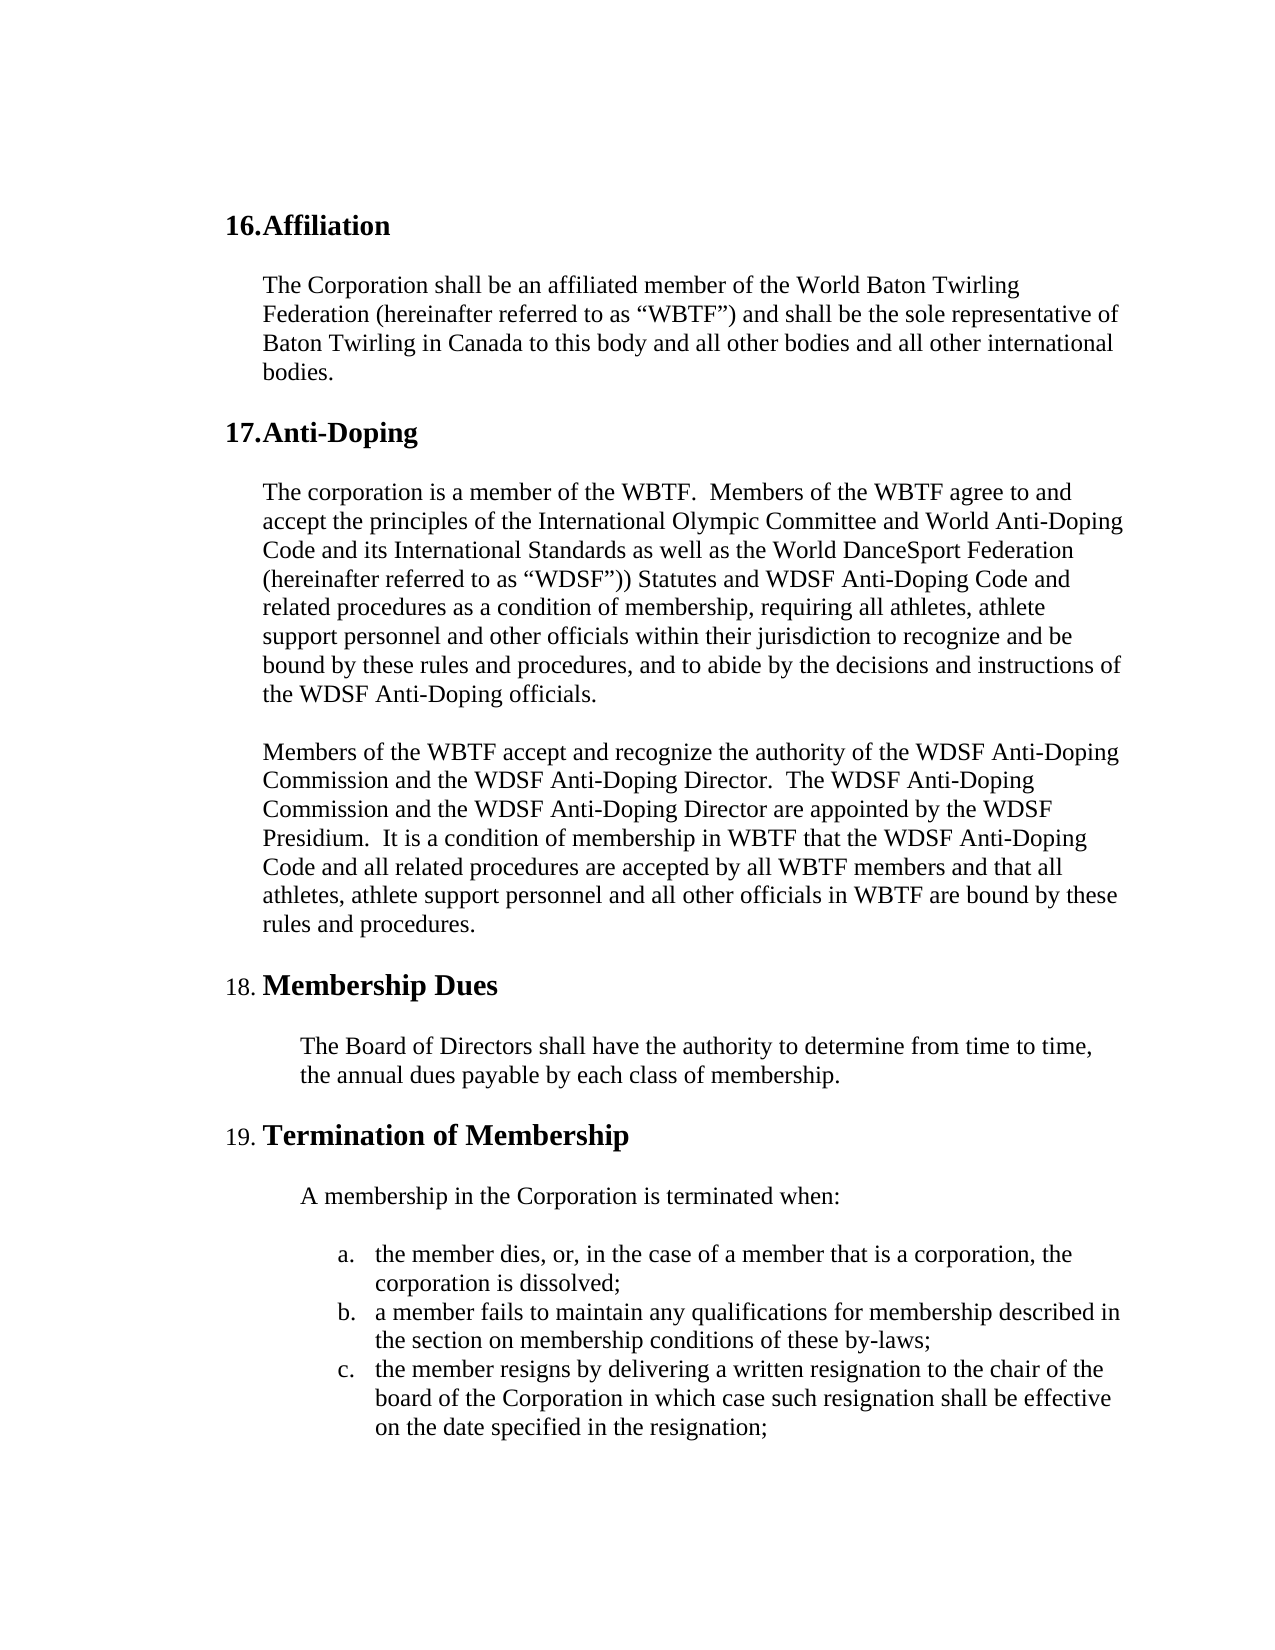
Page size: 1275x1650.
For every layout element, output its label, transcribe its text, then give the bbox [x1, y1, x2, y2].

list Membership Dues [225, 967, 1125, 1002]
list the member resigns by delivering a written resignation to the chair of the board of the Corporation in which case such resignation shall be effective on the date specified in the resignation; [337, 1354, 1125, 1441]
text Members of the WBTF accept and recognize the authority of the WDSF Anti-Doping Commission and the WDSF Anti-Doping Director. The WDSF Anti-Doping Commission and the WDSF Anti-Doping Director are appointed by the WDSF Presidium. It is a condition of membership in WBTF that the WDSF Anti-Doping Code and all related procedures are accepted by all WBTF members and that all athletes, athlete support personnel and all other officials in WBTF are bound by these rules and procedures. [262, 737, 1125, 938]
text The Board of Directors shall have the authority to determine from time to time, the annual dues payable by each class of membership. [300, 1031, 1125, 1088]
text A membership in the Corporation is terminated when: [300, 1181, 1125, 1210]
list the member dies, or, in the case of a member that is a corporation, the corporation is dissolved; [337, 1239, 1125, 1297]
text The corporation is a member of the WBTF. Members of the WBTF agree to and accept the principles of the International Olympic Committee and World Anti-Doping Code and its International Standards as well as the World DanceSport Federation (hereinafter referred to as “WDSF”)) Statutes and WDSF Anti-Doping Code and related procedures as a condition of membership, requiring all athletes, athlete support personnel and other officials within their jurisdiction to recognize and be bound by these rules and procedures, and to abide by the decisions and instructions of the WDSF Anti-Doping officials. [262, 477, 1125, 707]
list a member fails to maintain any qualifications for membership described in the section on membership conditions of these by-laws; [337, 1297, 1125, 1354]
list Termination of Membership [225, 1118, 1125, 1152]
list Anti-Doping [225, 415, 1125, 448]
list Affiliation [225, 208, 1125, 241]
text The Corporation shall be an affiliated member of the World Baton Twirling Federation (hereinafter referred to as “WBTF”) and shall be the sole representative of Baton Twirling in Canada to this body and all other bodies and all other international bodies. [262, 271, 1125, 386]
